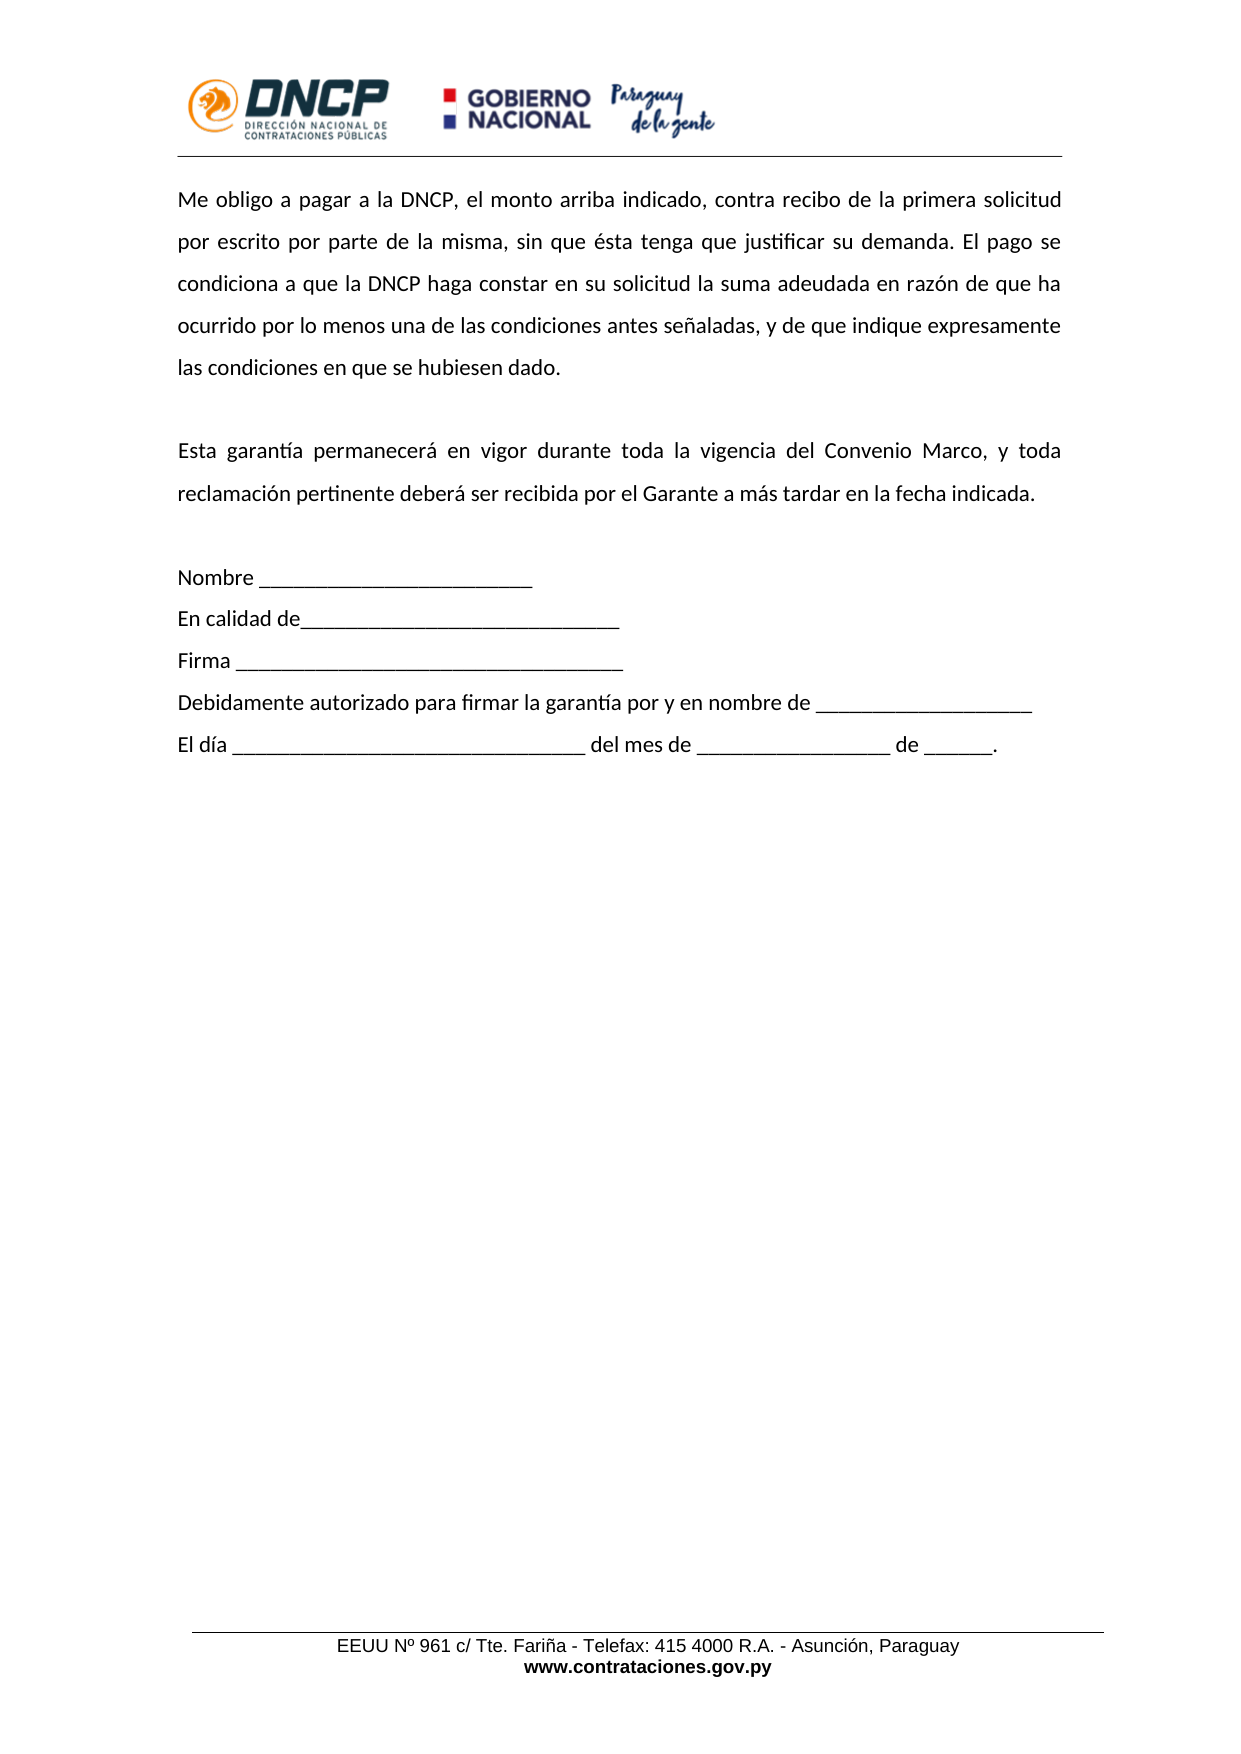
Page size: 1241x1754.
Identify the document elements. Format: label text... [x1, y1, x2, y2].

picture [177, 73, 1063, 157]
text Esta garantía permanecerá en vigor durante toda la vigencia del Convenio Marco, y toda reclamación pertinente deberá ser recibida por el Garante a más tardar en la fecha indicada. [177, 437, 1063, 507]
text El día _______________________________ del mes de _________________ de ______. [177, 731, 1063, 758]
text Debidamente autorizado para firmar la garantía por y en nombre de ___________________ [177, 688, 1063, 717]
text Nombre ________________________ [177, 563, 1063, 591]
text Me obligo a pagar a la DNCP, el monto arriba indicado, contra recibo de la primera solicitud por escrito por parte de la misma, sin que ésta tenga que justificar su demanda. El pago se condiciona a que la DNCP haga constar en su solicitud la suma adeudada en razón de que ha ocurrido por lo menos una de las condiciones antes señaladas, y de que indique expresamente las condiciones en que se hubiesen dado. [177, 185, 1063, 381]
text Firma __________________________________ [177, 647, 1063, 674]
text En calidad de____________________________ [177, 604, 1063, 633]
